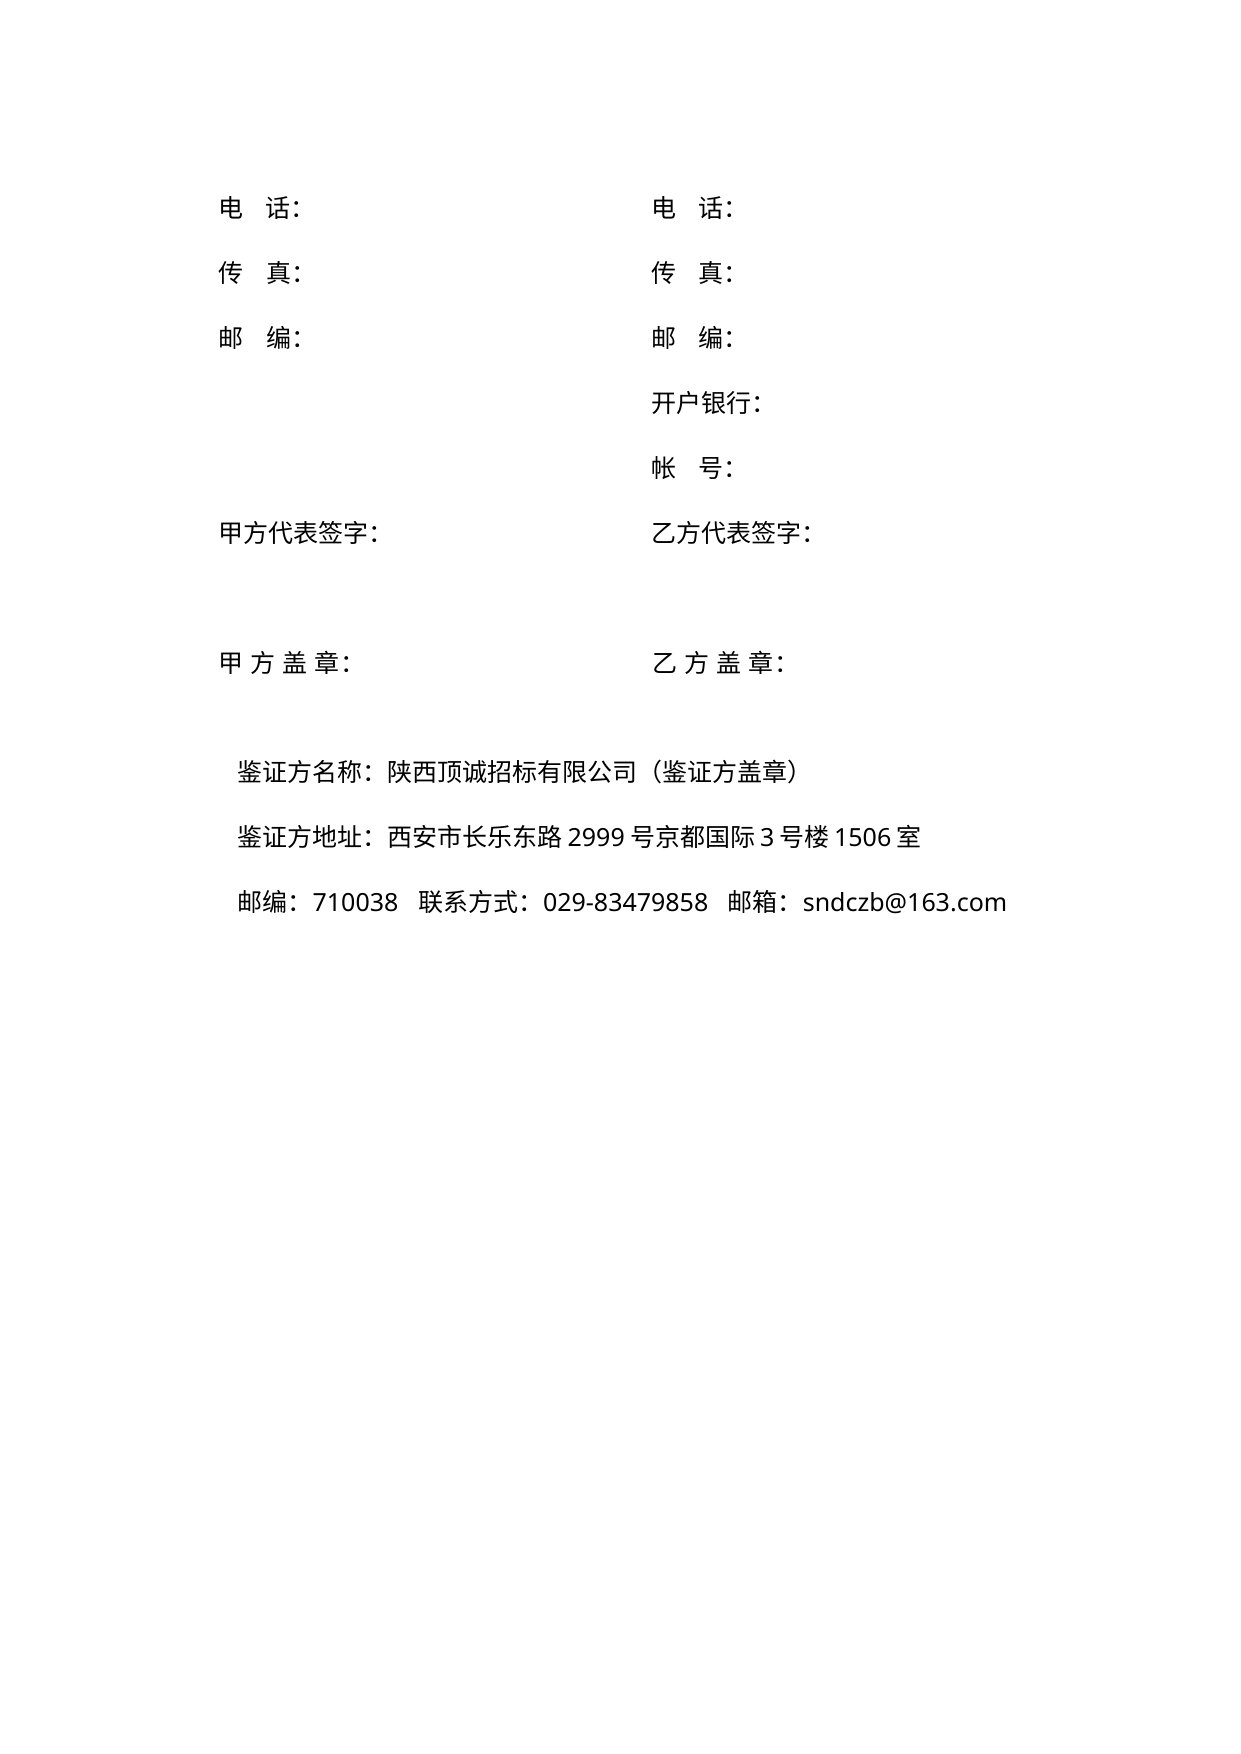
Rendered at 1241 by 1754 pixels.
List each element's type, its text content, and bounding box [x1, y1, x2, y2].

text 鉴证方地址：西安市长乐东路2999号京都国际3号楼1506室 [187, 803, 1053, 868]
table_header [620, 162, 1057, 706]
text 邮编：710038 联系方式：029-83479858 邮箱：sndczb@163.com [187, 868, 1053, 933]
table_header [183, 162, 620, 706]
text 鉴证方名称：陕西顶诚招标有限公司（鉴证方盖章） [187, 738, 1053, 803]
